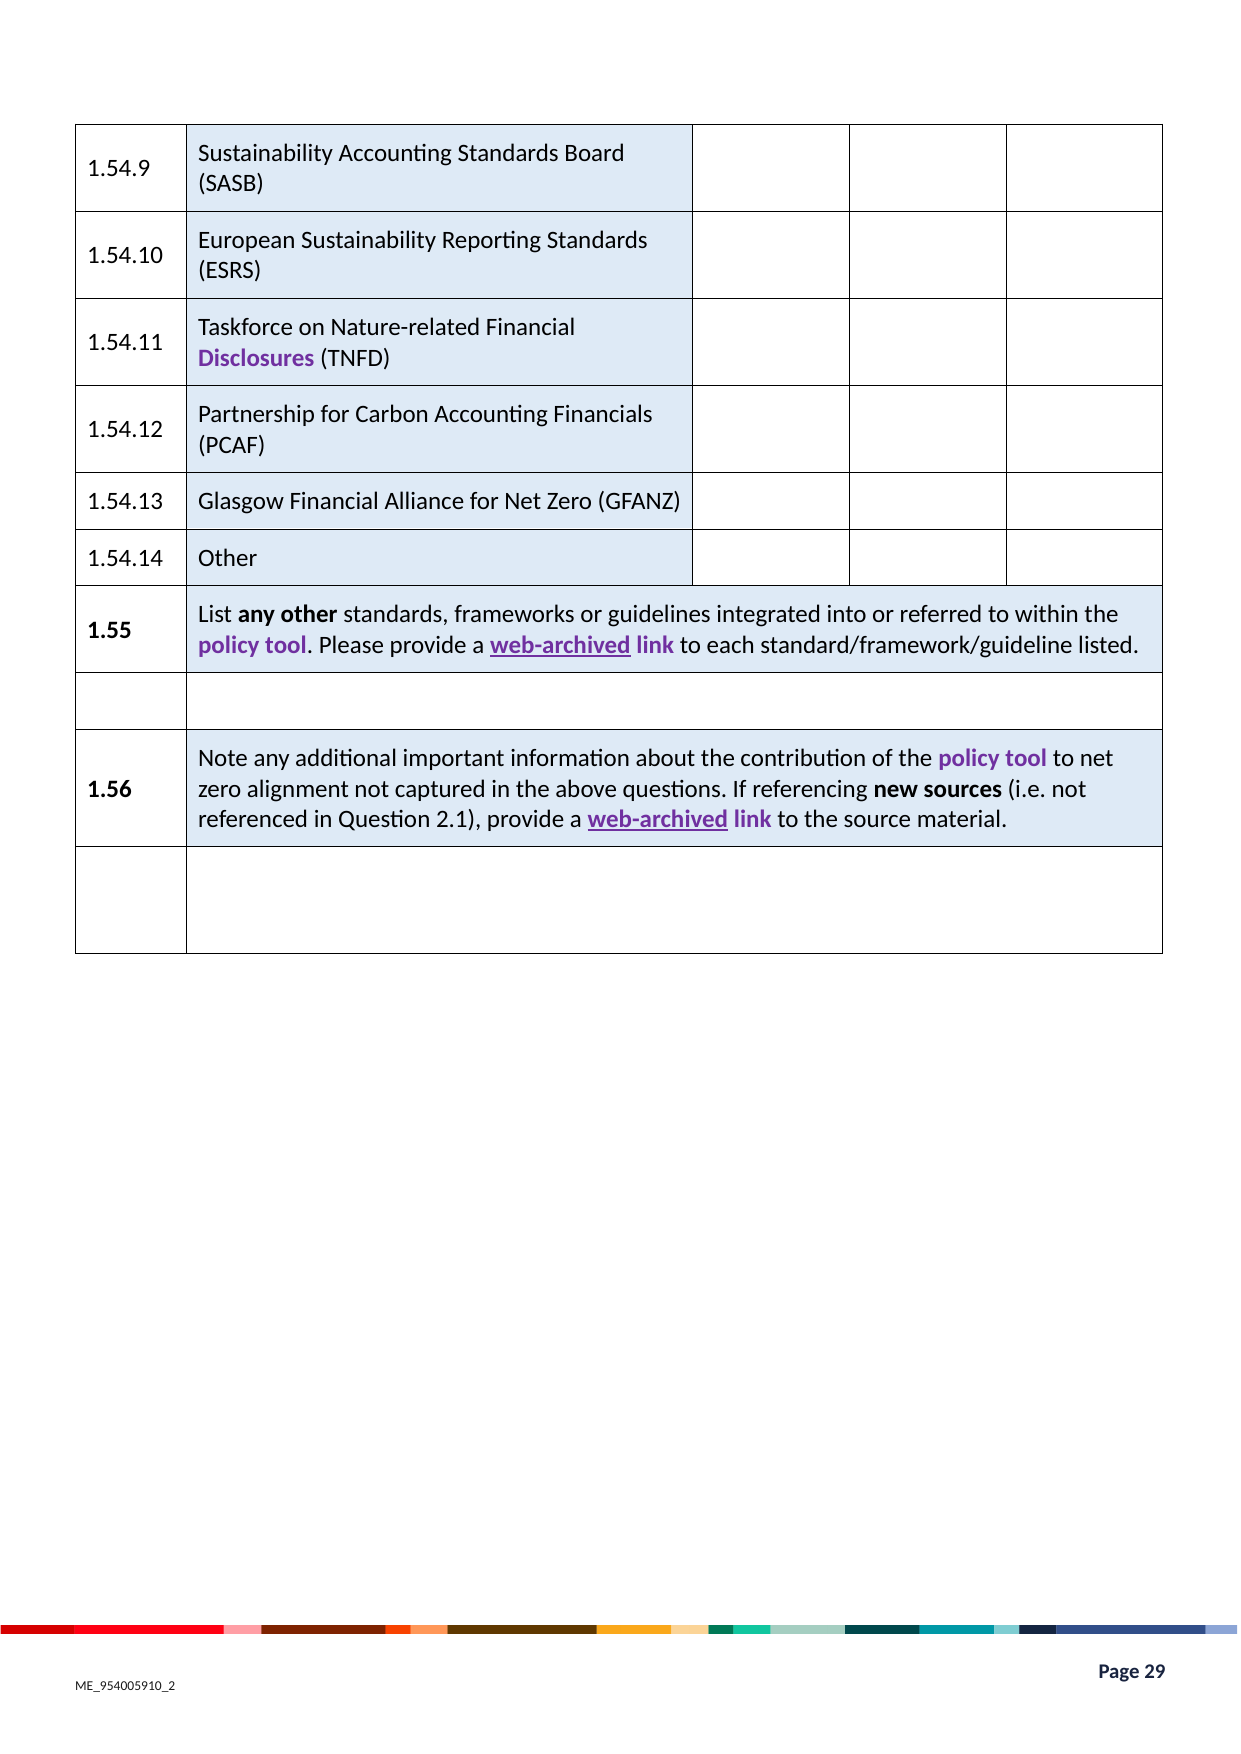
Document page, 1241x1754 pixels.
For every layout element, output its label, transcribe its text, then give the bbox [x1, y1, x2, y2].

table_cell [693, 212, 849, 298]
table_cell [76, 673, 186, 729]
table_cell Taskforce on Nature-related Financial Disclosures (TNFD) [187, 299, 692, 385]
table_cell [1007, 299, 1162, 385]
picture [0, 1625, 1236, 1634]
table_cell European Sustainability Reporting Standards (ESRS) [187, 212, 692, 298]
table_cell [850, 299, 1006, 385]
table_cell 1.54.13 [76, 473, 186, 528]
table_cell 1.54.9 [76, 125, 186, 211]
table_cell [76, 847, 186, 952]
table_cell [1007, 473, 1162, 528]
table_cell [1007, 530, 1162, 585]
table_cell Other [187, 530, 692, 585]
table_cell [850, 386, 1006, 472]
table_cell [850, 125, 1006, 211]
table_cell 1.56 [76, 730, 186, 846]
table_cell 1.54.14 [76, 530, 186, 585]
table_cell Sustainability Accounting Standards Board (SASB) [187, 125, 692, 211]
table_cell 1.54.10 [76, 212, 186, 298]
table_cell [693, 530, 849, 585]
table_cell [1007, 125, 1162, 211]
table_cell [1007, 386, 1162, 472]
table_cell Glasgow Financial Alliance for Net Zero (GFANZ) [187, 473, 692, 528]
table_cell List any other standards, frameworks or guidelines integrated into or referred to within the policy tool. Please provide a web-archived link to each standard/framework/guideline listed. [187, 586, 1162, 672]
table_cell 1.55 [76, 586, 186, 672]
table_cell [850, 473, 1006, 528]
table_cell [850, 530, 1006, 585]
table_cell Partnership for Carbon Accounting Financials (PCAF) [187, 386, 692, 472]
table_cell [1007, 212, 1162, 298]
table_cell 1.54.11 [76, 299, 186, 385]
table_cell [187, 673, 1162, 729]
table_cell Note any additional important information about the contribution of the policy tool to net zero alignment not captured in the above questions. If referencing new sources (i.e. not referenced in Question 2.1), provide a web-archived link to the source material. [187, 730, 1162, 846]
table_cell [693, 473, 849, 528]
table_cell [693, 299, 849, 385]
table_cell [693, 125, 849, 211]
table_cell [850, 212, 1006, 298]
table_cell [693, 386, 849, 472]
table_cell [187, 847, 1162, 952]
table_cell 1.54.12 [76, 386, 186, 472]
